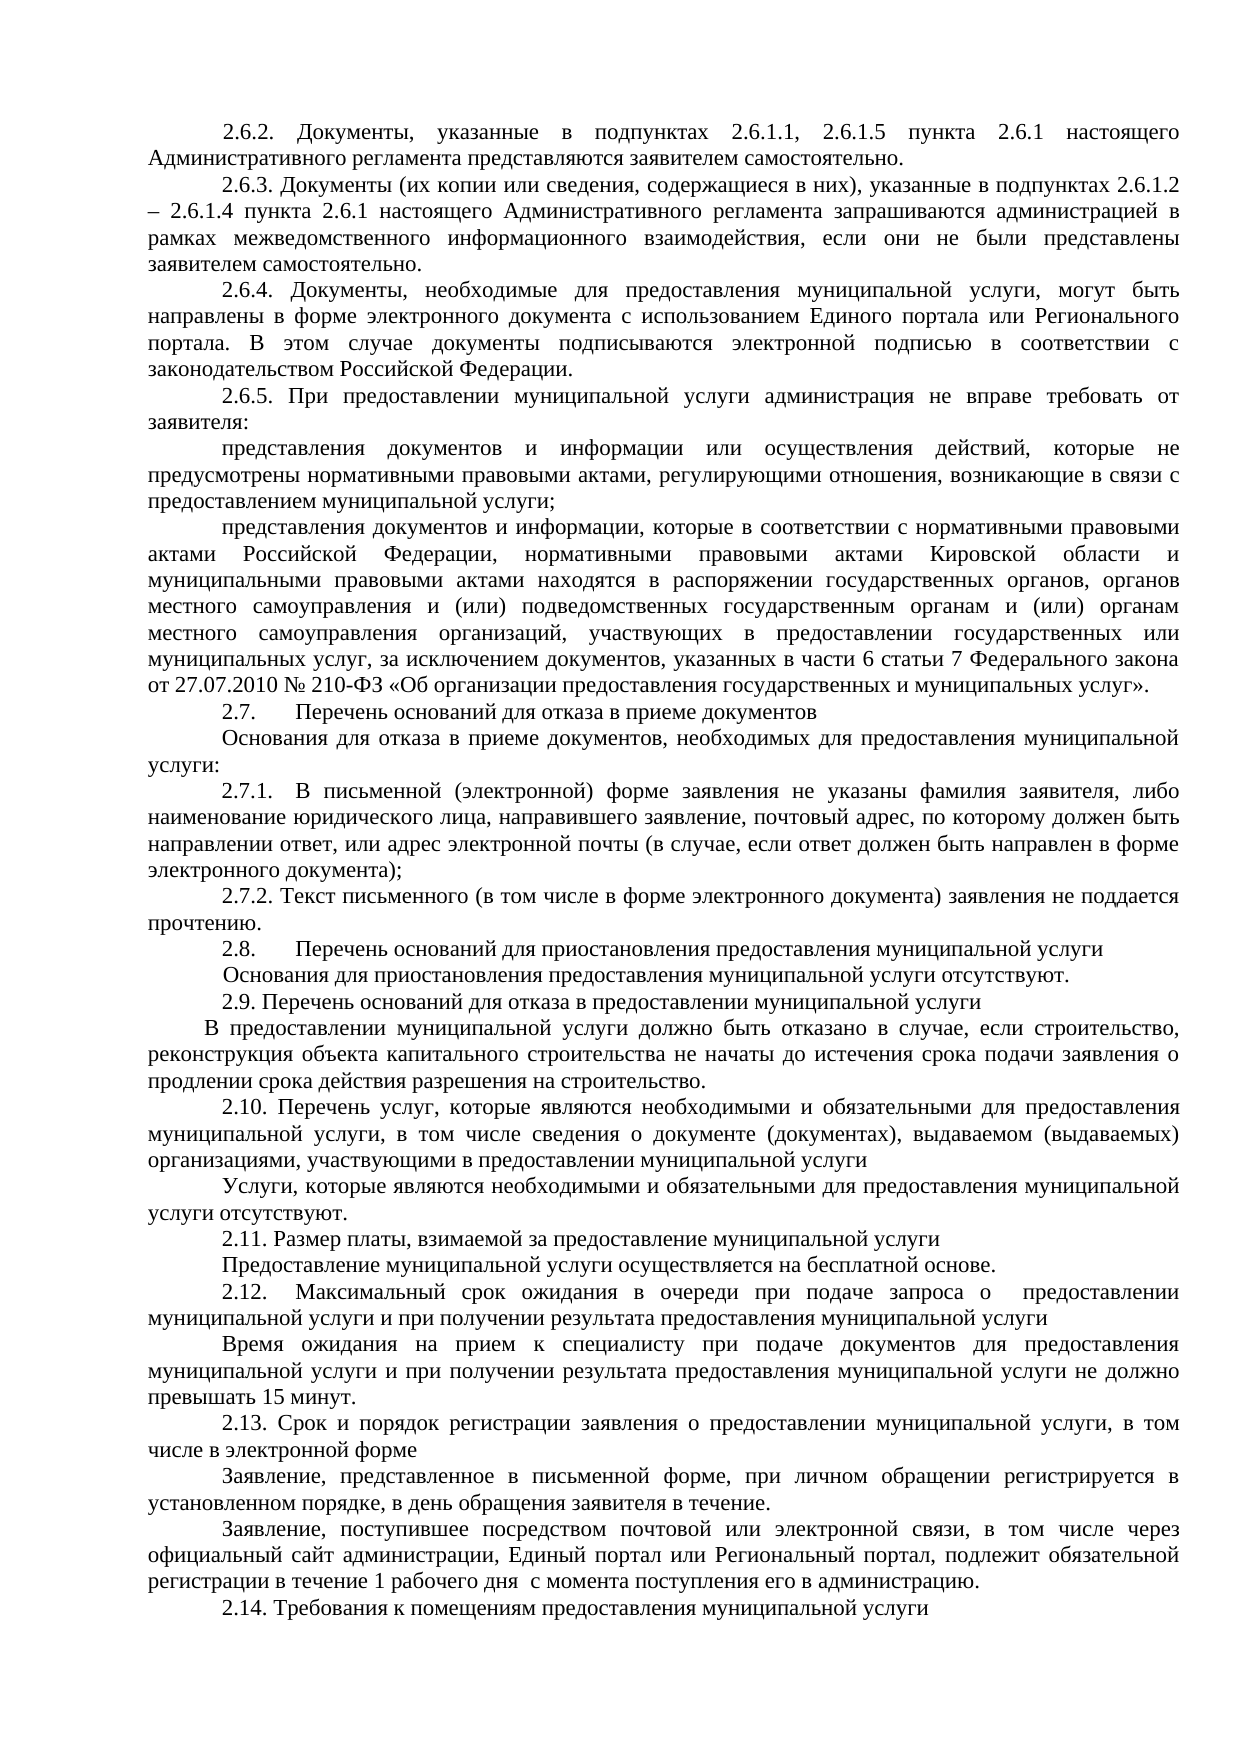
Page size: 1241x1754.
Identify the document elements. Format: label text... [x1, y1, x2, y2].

text Основания для отказа в приеме документов, необходимых для предоставления муниципальной услуги: [148, 724, 1181, 777]
text 2.8. Перечень оснований для приостановления предоставления муниципальной услуги [148, 935, 1181, 961]
list В письменной (электронной) форме заявления не указаны фамилия заявителя, либо наименование юридического лица, направившего заявление, почтовый адрес, по которому должен быть направлении ответ, или адрес электронной почты (в случае, если ответ должен быть направлен в форме электронного документа); [148, 777, 1181, 882]
text 2.12. Максимальный срок ожидания в очереди при подаче запроса о предоставлении муниципальной услуги и при получении результата предоставления муниципальной услуги [148, 1278, 1181, 1330]
text 2.13. Срок и порядок регистрации заявления о предоставлении муниципальной услуги, в том числе в электронной форме [148, 1409, 1181, 1462]
text 2.6.5. При предоставлении муниципальной услуги администрация не вправе требовать от заявителя: [148, 382, 1181, 434]
text 2.7.2. Текст письменного (в том числе в форме электронного документа) заявления не поддается прочтению. [148, 882, 1181, 935]
text Заявление, поступившее посредством почтовой или электронной связи, в том числе через официальный сайт администрации, Единый портал или Региональный портал, подлежит обязательной регистрации в течение 1 рабочего дня с момента поступления его в администрацию. [148, 1515, 1181, 1594]
text 2.14. Требования к помещениям предоставления муниципальной услуги [148, 1594, 1181, 1620]
text В предоставлении муниципальной услуги должно быть отказано в случае, если строительство, реконструкция объекта капитального строительства не начаты до истечения срока подачи заявления о продлении срока действия разрешения на строительство. [148, 1014, 1181, 1093]
text представления документов и информации, которые в соответствии с нормативными правовыми актами Российской Федерации, нормативными правовыми актами Кировской области и муниципальными правовыми актами находятся в распоряжении государственных органов, органов местного самоуправления и (или) подведомственных государственным органам и (или) органам местного самоуправления организаций, участвующих в предоставлении государственных или муниципальных услуг, за исключением документов, указанных в части 6 статьи 7 Федерального закона от 27.07.2010 № 210-ФЗ «Об организации предоставления государственных и муниципальных услуг». [148, 513, 1181, 698]
text Предоставление муниципальной услуги осуществляется на бесплатной основе. [148, 1251, 1181, 1278]
text представления документов и информации или осуществления действий, которые не предусмотрены нормативными правовыми актами, регулирующими отношения, возникающие в связи с предоставлением муниципальной услуги; [148, 434, 1181, 513]
text 2.6.2. Документы, указанные в подпунктах 2.6.1.1, 2.6.1.5 пункта 2.6.1 настоящего Административного регламента представляются заявителем самостоятельно. [148, 118, 1181, 171]
text Время ожидания на прием к специалисту при подаче документов для предоставления муниципальной услуги и при получении результата предоставления муниципальной услуги не должно превышать 15 минут. [148, 1330, 1181, 1409]
text 2.6.4. Документы, необходимые для предоставления муниципальной услуги, могут быть направлены в форме электронного документа с использованием Единого портала или Регионального портала. В этом случае документы подписываются электронной подписью в соответствии с законодательством Российской Федерации. [148, 276, 1181, 382]
text 2.9. Перечень оснований для отказа в предоставлении муниципальной услуги [148, 988, 1181, 1014]
text Заявление, представленное в письменной форме, при личном обращении регистрируется в установленном порядке, в день обращения заявителя в течение. [148, 1462, 1181, 1515]
text 2.6.3. Документы (их копии или сведения, содержащиеся в них), указанные в подпунктах 2.6.1.2 – 2.6.1.4 пункта 2.6.1 настоящего Административного регламента запрашиваются администрацией в рамках межведомственного информационного взаимодействия, если они не были представлены заявителем самостоятельно. [148, 171, 1181, 276]
text 2.10. Перечень услуг, которые являются необходимыми и обязательными для предоставления муниципальной услуги, в том числе сведения о документе (документах), выдаваемом (выдаваемых) организациями, участвующими в предоставлении муниципальной услуги [148, 1093, 1181, 1172]
text Услуги, которые являются необходимыми и обязательными для предоставления муниципальной услуги отсутствуют. [148, 1172, 1181, 1225]
text 2.7. Перечень оснований для отказа в приеме документов [148, 698, 1181, 724]
text Основания для приостановления предоставления муниципальной услуги отсутствуют. [148, 961, 1181, 988]
text 2.11. Размер платы, взимаемой за предоставление муниципальной услуги [148, 1225, 1181, 1251]
